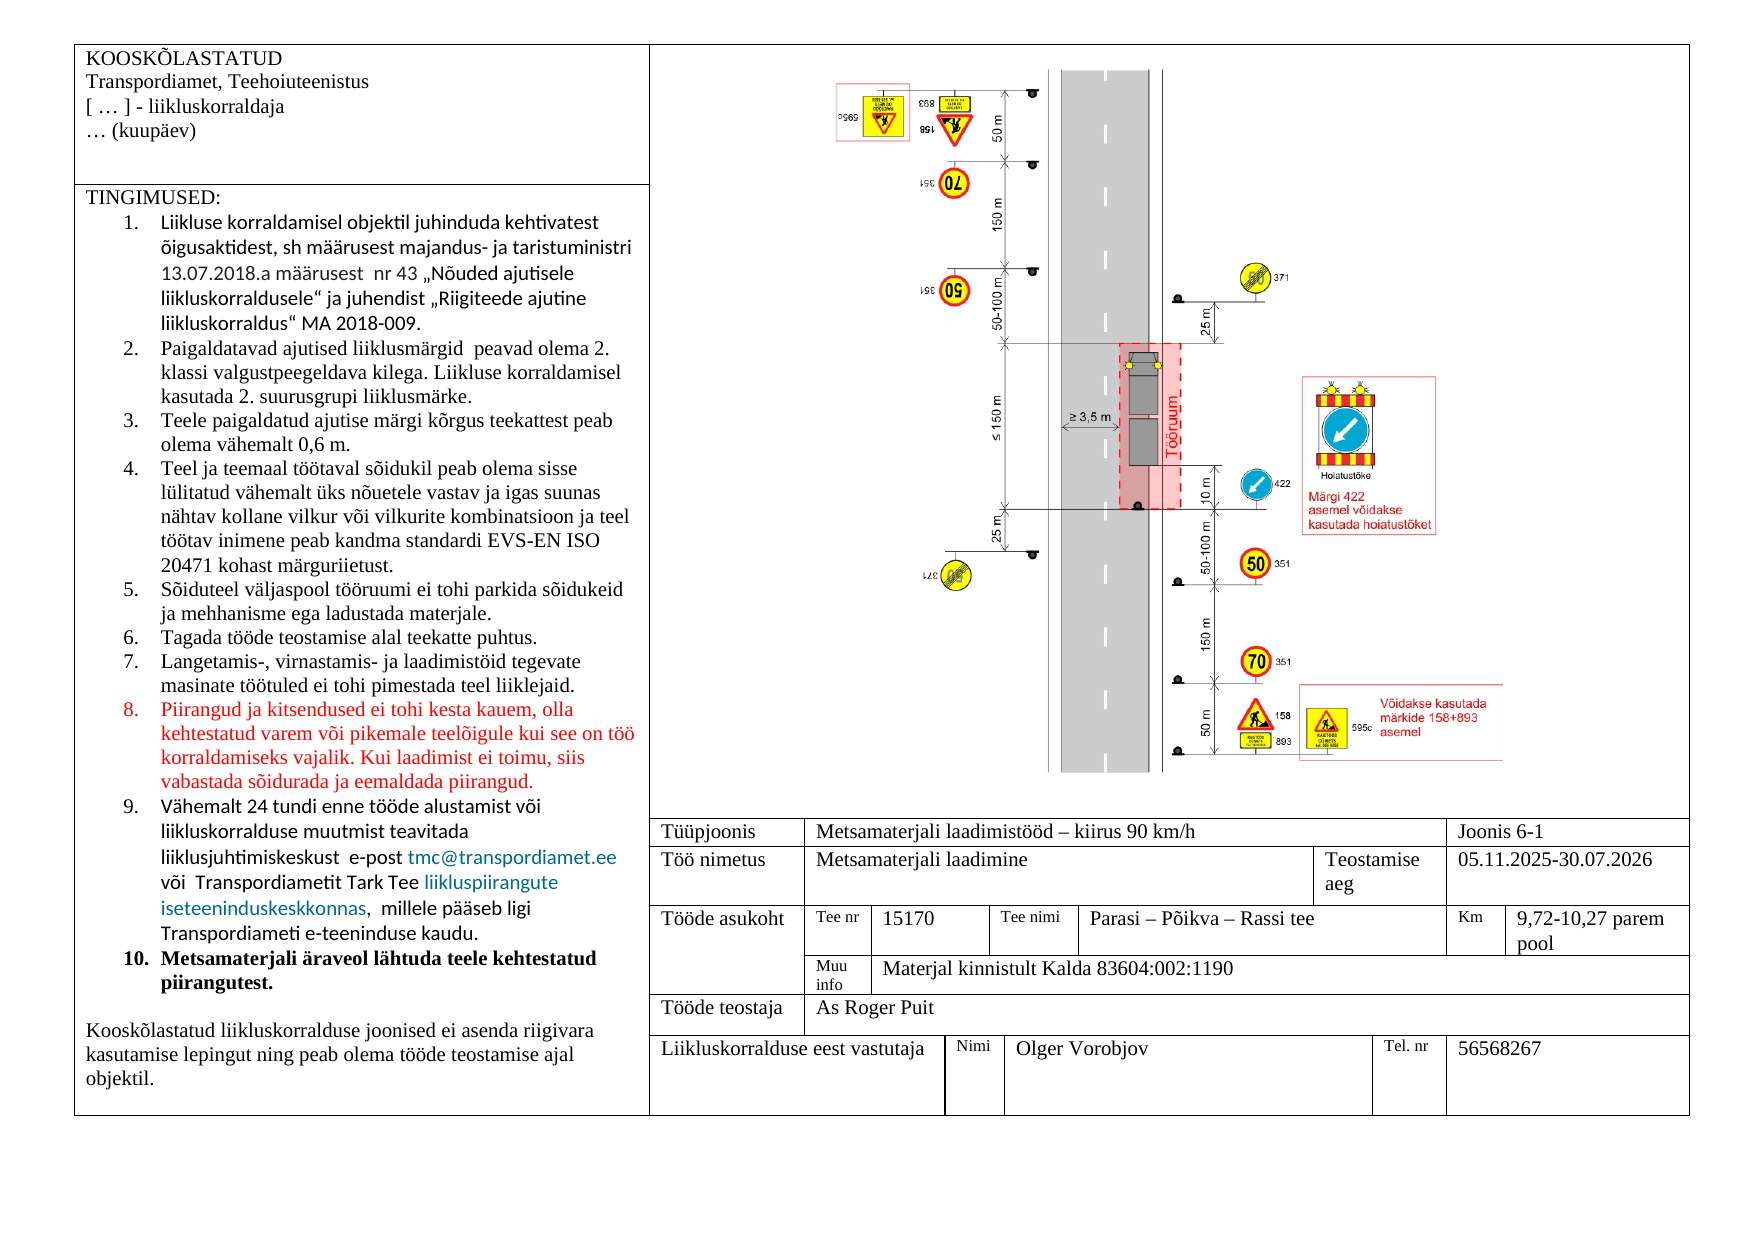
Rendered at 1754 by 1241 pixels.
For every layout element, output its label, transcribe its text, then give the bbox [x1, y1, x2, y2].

table_cell Metsamaterjali laadimistööd – kiirus 90 km/h [805, 819, 1446, 846]
table_cell Liikluskorralduse eest vastutaja [650, 1036, 944, 1115]
table_cell KOOSKÕLASTATUD Transpordiamet, Teehoiuteenistus [ … ] - liikluskorraldaja … (kuupäev) [75, 45, 649, 184]
table_cell Tee nr [805, 906, 871, 954]
table_cell Nimi [946, 1036, 1004, 1115]
table_cell Materjal kinnistult Kalda 83604:002:1190 [872, 956, 1689, 994]
table_cell Teostamise aeg [1314, 847, 1446, 905]
table_cell As Roger Puit [805, 995, 1689, 1035]
table_cell Tel. nr [1373, 1036, 1446, 1115]
table_cell Tüüpjoonis [650, 819, 804, 846]
table_cell 15170 [872, 906, 989, 954]
table_cell Joonis 6-1 [1447, 819, 1689, 846]
table_cell [650, 45, 1689, 818]
table_cell Tööde asukoht [650, 906, 804, 994]
table_cell 9,72-10,27 parem pool [1506, 906, 1689, 954]
table_cell Km [1447, 906, 1505, 954]
picture [835, 69, 1503, 773]
table_cell 05.11.2025-30.07.2026 [1447, 847, 1689, 905]
table_cell Metsamaterjali laadimine [805, 847, 1313, 905]
table_cell Tööde teostaja [650, 995, 804, 1035]
table_cell Muu info [805, 956, 871, 994]
table_cell Tee nimi [990, 906, 1078, 954]
table_cell Töö nimetus [650, 847, 804, 905]
table_cell 56568267 [1447, 1036, 1689, 1115]
table_cell TINGIMUSED: Liikluse korraldamisel objektil juhinduda kehtivatest õigusaktidest, sh määrusest majandus- ja taristuministri 13.07.2018.a määrusest nr 43 „Nõuded ajutisele liikluskorraldusele“ ja juhendist „Riigiteede ajutine liikluskorraldus“ MA 2018-009. Paigaldatavad ajutised liiklusmärgid peavad olema 2. klassi valgustpeegeldava kilega. Liikluse korraldamisel kasutada 2. suurusgrupi liiklusmärke. Teele paigaldatud ajutise märgi kõrgus teekattest peab olema vähemalt 0,6 m. Teel ja teemaal töötaval sõidukil peab olema sisse lülitatud vähemalt üks nõuetele vastav ja igas suunas nähtav kollane vilkur või vilkurite kombinatsioon ja teel töötav inimene peab kandma standardi EVS-EN ISO 20471 kohast märguriietust. Sõiduteel väljaspool tööruumi ei tohi parkida sõidukeid ja mehhanisme ega ladustada materjale. Tagada tööde teostamise alal teekatte puhtus. Langetamis-, virnastamis- ja laadimistöid tegevate masinate töötuled ei tohi pimestada teel liiklejaid. Piirangud ja kitsendused ei tohi kesta kauem, olla kehtestatud varem või pikemale teelõigule kui see on töö korraldamiseks vajalik. Kui laadimist ei toimu, siis vabastada sõidurada ja eemaldada piirangud. Vähemalt 24 tundi enne tööde alustamist või liikluskorralduse muutmist teavitada liiklusjuhtimiskeskust e-post tmc@transpordiamet.ee või Transpordiametit Tark Tee liikluspiirangute iseteeninduskeskkonnas, millele pääseb ligi Transpordiameti e-teeninduse kaudu. Metsamaterjali äraveol lähtuda teele kehtestatud piirangutest. Kooskõlastatud liikluskorralduse joonised ei asenda riigivara kasutamise lepingut ning peab olema tööde teostamise ajal objektil. [75, 185, 649, 1115]
table_cell Olger Vorobjov [1005, 1036, 1372, 1115]
table_cell Parasi – Põikva – Rassi tee [1079, 906, 1446, 954]
